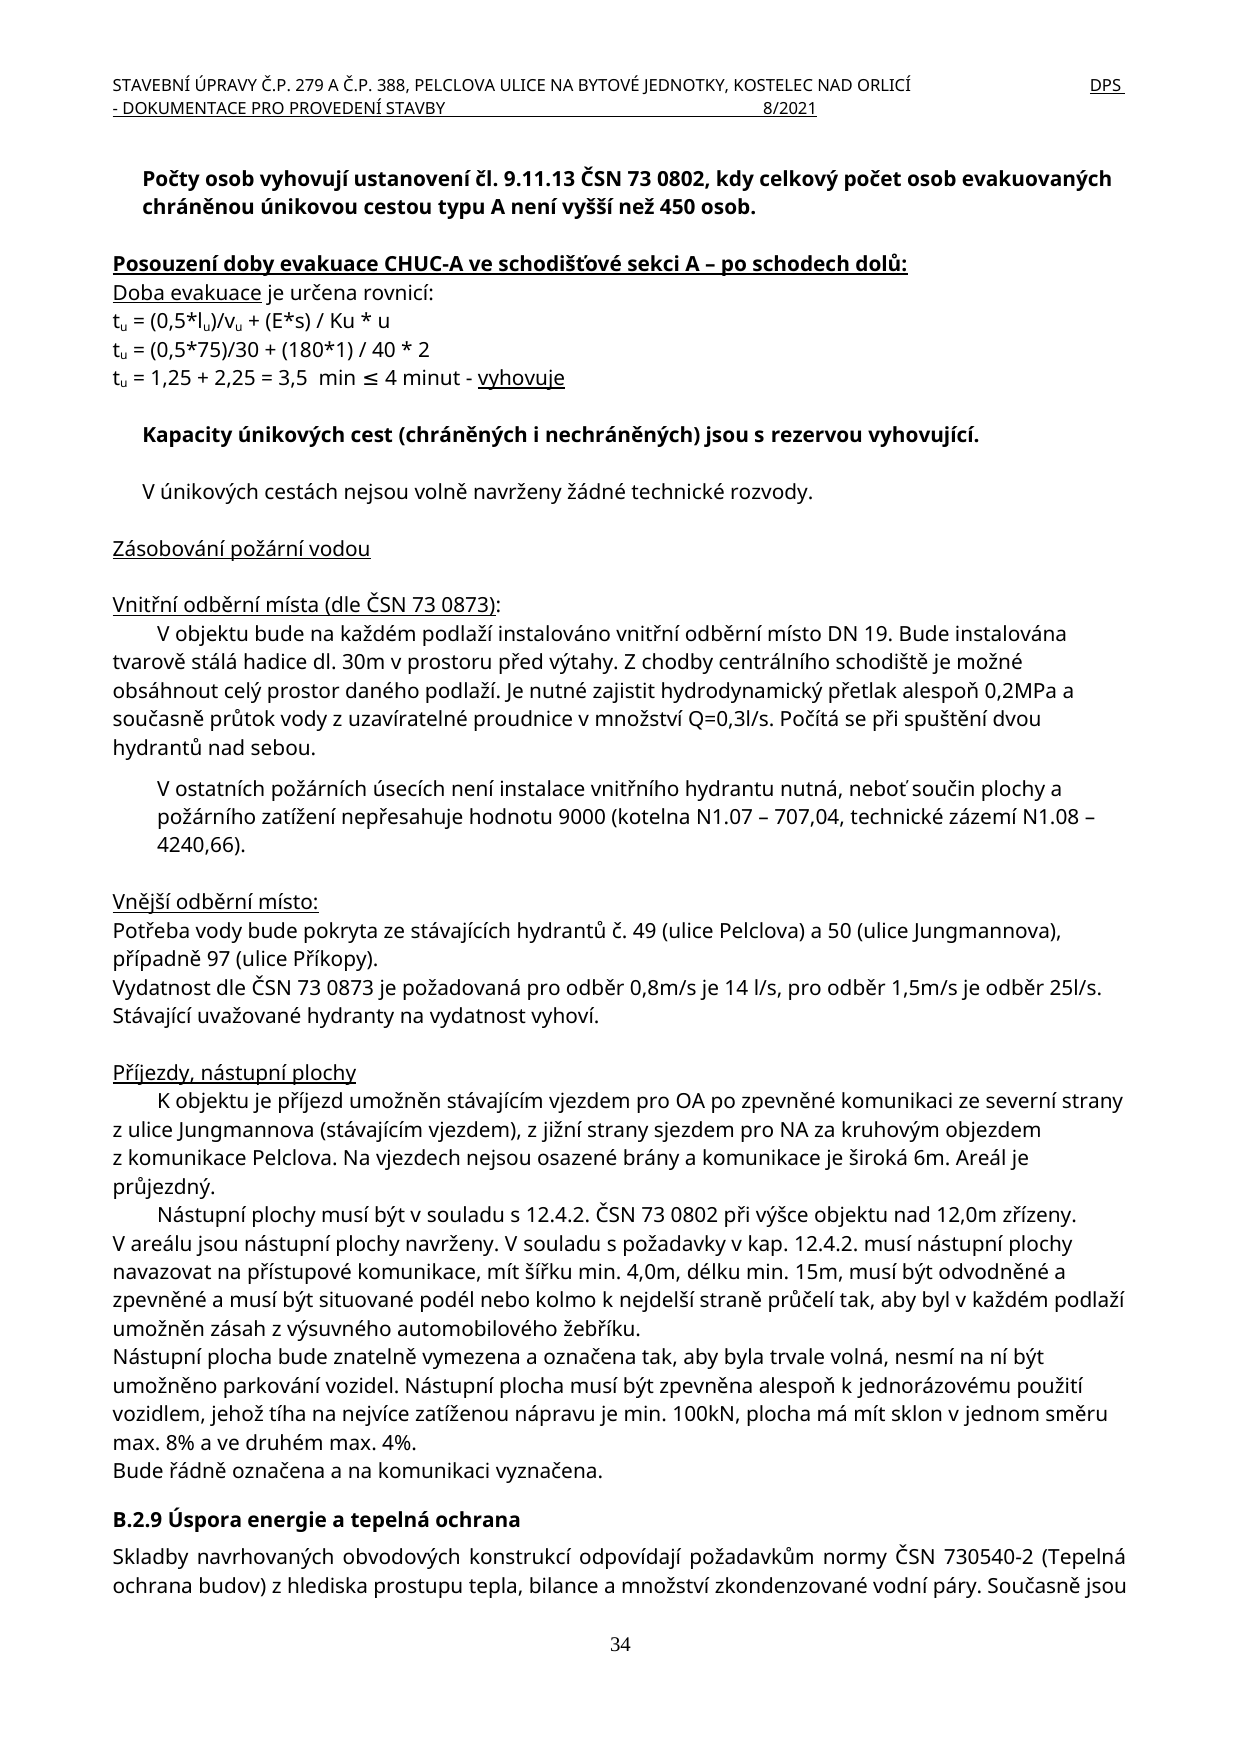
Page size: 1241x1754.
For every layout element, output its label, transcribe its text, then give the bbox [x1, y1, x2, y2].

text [112, 1542, 1128, 1599]
text Zásobování požární vodou [112, 534, 1128, 562]
text Potřeba vody bude pokryta ze stávajících hydrantů č. 49 (ulice Pelclova) a 50 (ulice Jungmannova), případně 97 (ulice Příkopy). [112, 916, 1128, 973]
text Posouzení doby evakuace CHUC-A ve schodišťové sekci A – po schodech dolů: [112, 249, 1128, 278]
text Vydatnost dle ČSN 73 0873 je požadovaná pro odběr 0,8m/s je 14 l/s, pro odběr 1,5m/s je odběr 25l/s. [112, 973, 1128, 1001]
text V ostatních požárních úsecích není instalace vnitřního hydrantu nutná, neboť součin plochy a požárního zatížení nepřesahuje hodnotu 9000 (kotelna N1.07 – 707,04, technické zázemí N1.08 – 4240,66). [157, 774, 1128, 859]
text Vnější odběrní místo: [112, 887, 1128, 916]
text Počty osob vyhovují ustanovení čl. 9.11.13 ČSN 73 0802, kdy celkový počet osob evakuovaných chráněnou únikovou cestou typu A není vyšší než 450 osob. [142, 164, 1128, 221]
text Bude řádně označena a na komunikaci vyznačena. [112, 1456, 1128, 1485]
subtitle B.2.9 Úspora energie a tepelná ochrana [112, 1506, 1128, 1534]
text Nástupní plochy musí být v souladu s 12.4.2. ČSN 73 0802 při výšce objektu nad 12,0m zřízeny. V areálu jsou nástupní plochy navrženy. V souladu s požadavky v kap. 12.4.2. musí nástupní plochy navazovat na přístupové komunikace, mít šířku min. 4,0m, délku min. 15m, musí být odvodněné a zpevněné a musí být situované podél nebo kolmo k nejdelší straně průčelí tak, aby byl v každém podlaží umožněn zásah z výsuvného automobilového žebříku. [112, 1200, 1128, 1342]
text Doba evakuace je určena rovnicí: [112, 278, 1128, 306]
text V objektu bude na každém podlaží instalováno vnitřní odběrní místo DN 19. Bude instalována tvarově stálá hadice dl. 30m v prostoru před výtahy. Z chodby centrálního schodiště je možné obsáhnout celý prostor daného podlaží. Je nutné zajistit hydrodynamický přetlak alespoň 0,2MPa a současně průtok vody z uzavíratelné proudnice v množství Q=0,3l/s. Počítá se při spuštění dvou hydrantů nad sebou. [112, 619, 1128, 761]
text K objektu je příjezd umožněn stávajícím vjezdem pro OA po zpevněné komunikaci ze severní strany z ulice Jungmannova (stávajícím vjezdem), z jižní strany sjezdem pro NA za kruhovým objezdem z komunikace Pelclova. Na vjezdech nejsou osazené brány a komunikace je široká 6m. Areál je průjezdný. [112, 1087, 1128, 1200]
text Nástupní plocha bude znatelně vymezena a označena tak, aby byla trvale volná, nesmí na ní být umožněno parkování vozidel. Nástupní plocha musí být zpevněna alespoň k jednorázovému použití vozidlem, jehož tíha na nejvíce zatíženou nápravu je min. 100kN, plocha má mít sklon v jednom směru max. 8% a ve druhém max. 4%. [112, 1342, 1128, 1456]
text tu = 1,25 + 2,25 = 3,5 min ≤ 4 minut - vyhovuje [112, 363, 1128, 392]
text Vnitřní odběrní místa (dle ČSN 73 0873): [112, 591, 1128, 619]
text tu = (0,5*75)/30 + (180*1) / 40 * 2 [112, 335, 1128, 363]
text V únikových cestách nejsou volně navrženy žádné technické rozvody. [142, 477, 1128, 505]
text Kapacity únikových cest (chráněných i nechráněných) jsou s rezervou vyhovující. [142, 420, 1128, 448]
text Stávající uvažované hydranty na vydatnost vyhoví. [112, 1001, 1128, 1030]
text Příjezdy, nástupní plochy [112, 1058, 1128, 1087]
text tu = (0,5*lu)/vu + (E*s) / Ku * u [112, 306, 1128, 335]
